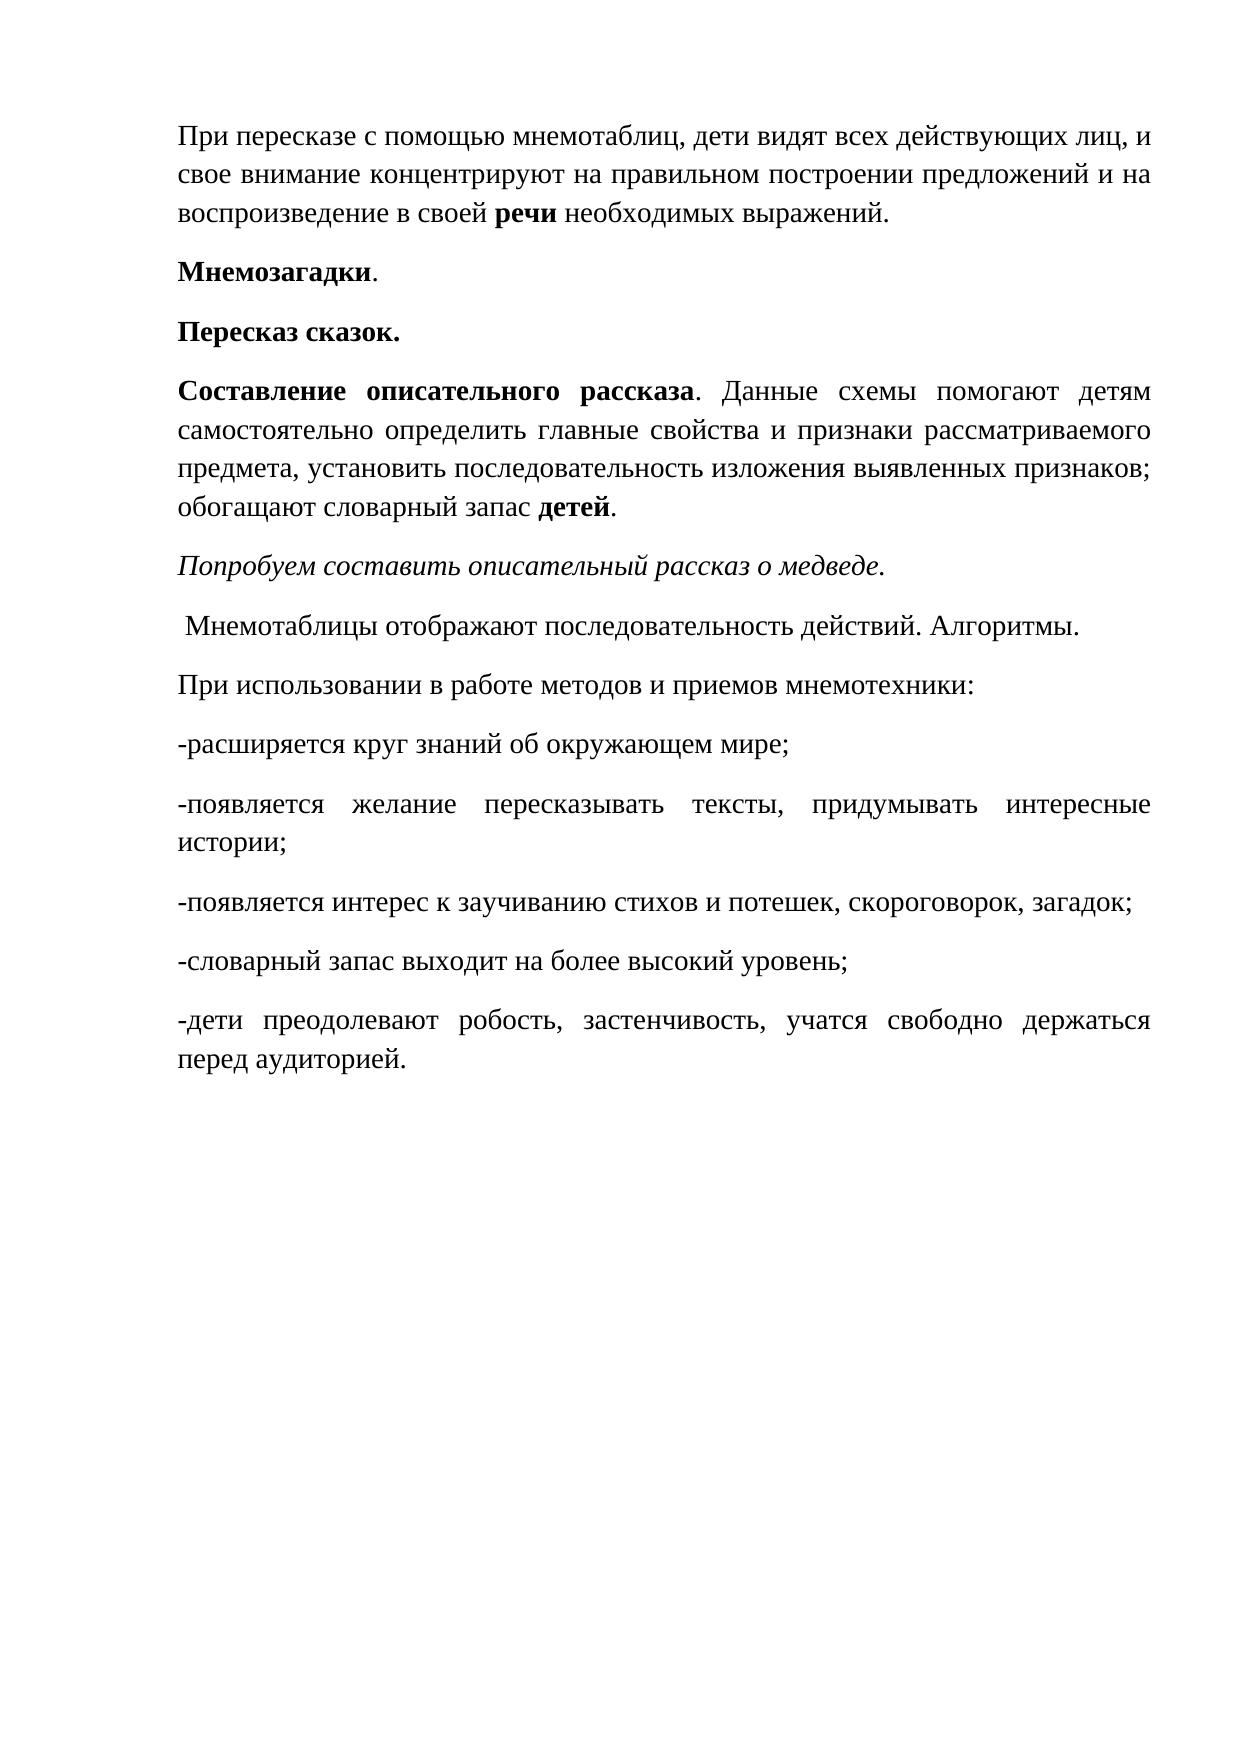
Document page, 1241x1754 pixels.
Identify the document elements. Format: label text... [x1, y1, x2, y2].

text -расширяется круг знаний об окружающем мире; [177, 726, 1152, 760]
text Мнемозагадки. [177, 254, 1152, 288]
text При пересказе с помощью мнемотаблиц, дети видят всех действующих лиц, и свое внимание концентрируют на правильном построении предложений и на воспроизведение в своей речи необходимых выражений. [177, 118, 1152, 229]
text Составление описательного рассказа. Данные схемы помогают детям самостоятельно определить главные свойства и признаки рассматриваемого предмета, установить последовательность изложения выявленных признаков; обогащают словарный запас детей. [177, 373, 1152, 522]
text -дети преодолевают робость, застенчивость, учатся свободно держаться перед аудиторией. [177, 1002, 1152, 1074]
text Мнемотаблицы отображают последовательность действий. Алгоритмы. [177, 608, 1152, 641]
text При использовании в работе методов и приемов мнемотехники: [177, 667, 1152, 701]
text Пересказ сказок. [177, 314, 1152, 347]
text -появляется желание пересказывать тексты, придумывать интересные истории; [177, 786, 1152, 858]
text -словарный запас выходит на более высокий уровень; [177, 943, 1152, 977]
text Попробуем составить описательный рассказ о медведе. [177, 548, 1152, 582]
text -появляется интерес к заучиванию стихов и потешек, скороговорок, загадок; [177, 884, 1152, 917]
